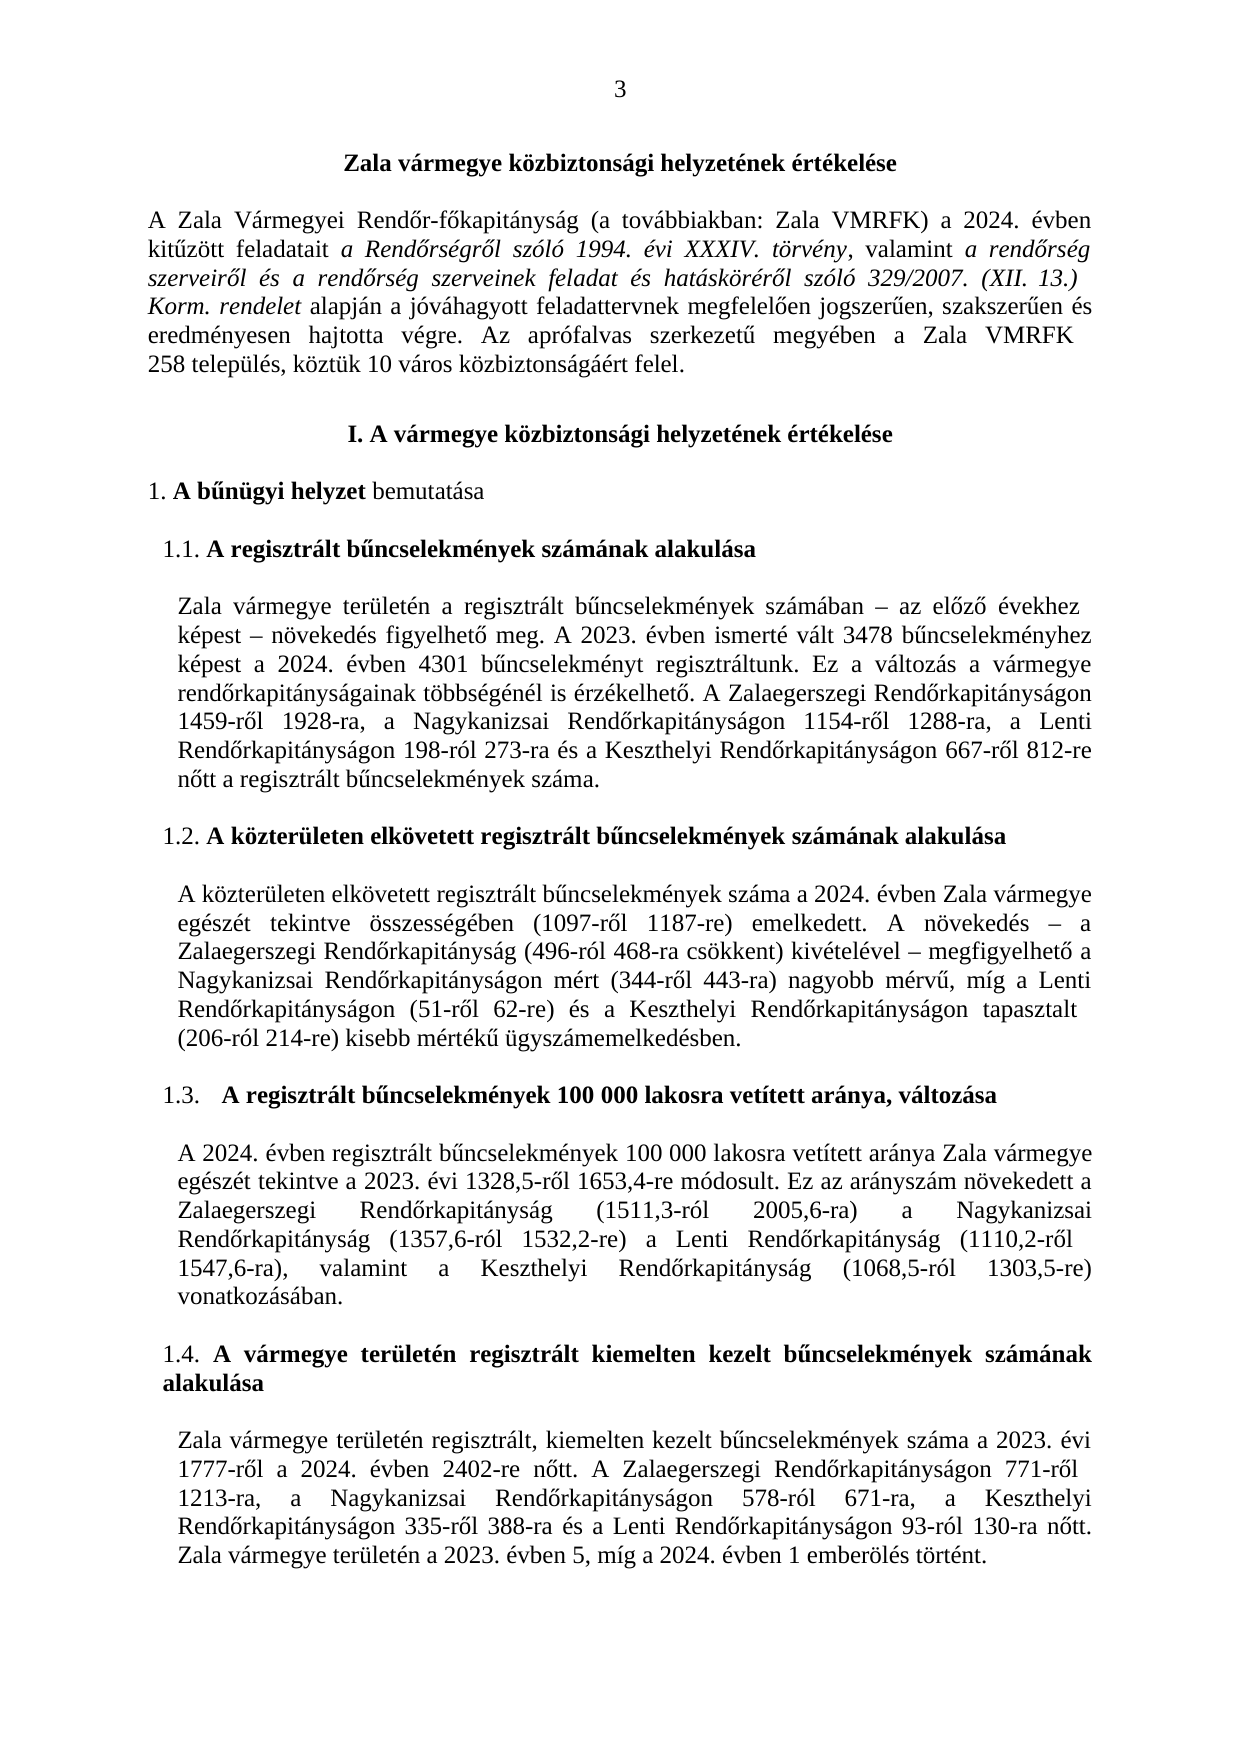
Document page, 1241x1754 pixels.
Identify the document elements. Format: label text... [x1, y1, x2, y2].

text A közterületen elkövetett regisztrált bűncselekmények száma a 2024. évben Zala vármegye egészét tekintve összességében (1097-ről 1187-re) emelkedett. A növekedés – a Zalaegerszegi Rendőrkapitányság (496-ról 468-ra csökkent) kivételével – megfigyelhető a Nagykanizsai Rendőrkapitányságon mért (344-ről 443-ra) nagyobb mérvű, míg a Lenti Rendőrkapitányságon (51-ről 62-re) és a Keszthelyi Rendőrkapitányságon tapasztalt (206-ról 214-re) kisebb mértékű ügyszámemelkedésben. [177, 879, 1092, 1051]
list A regisztrált bűncselekmények 100 000 lakosra vetített aránya, változása [162, 1080, 1093, 1109]
list A regisztrált bűncselekmények számának alakulása [162, 534, 1093, 563]
text Zala vármegye területén regisztrált, kiemelten kezelt bűncselekmények száma a 2023. évi 1777-ről a 2024. évben 2402-re nőtt. A Zalaegerszegi Rendőrkapitányságon 771-ről 1213-ra, a Nagykanizsai Rendőrkapitányságon 578-ról 671-ra, a Keszthelyi Rendőrkapitányságon 335-ről 388-ra és a Lenti Rendőrkapitányságon 93-ról 130-ra nőtt. Zala vármegye területén a 2023. évben 5, míg a 2024. évben 1 emberölés történt. [177, 1425, 1093, 1569]
text Zala vármegye területén a regisztrált bűncselekmények számában – az előző évekhez képest – növekedés figyelhető meg. A 2023. évben ismerté vált 3478 bűncselekményhez képest a 2024. évben 4301 bűncselekményt regisztráltunk. Ez a változás a vármegye rendőrkapitányságainak többségénél is érzékelhető. A Zalaegerszegi Rendőrkapitányságon 1459-ről 1928-ra, a Nagykanizsai Rendőrkapitányságon 1154-ről 1288-ra, a Lenti Rendőrkapitányságon 198-ról 273-ra és a Keszthelyi Rendőrkapitányságon 667-ről 812-re nőtt a regisztrált bűncselekmények száma. [177, 591, 1092, 793]
text 1. A bűnügyi helyzet bemutatása [148, 476, 1093, 505]
text Zala vármegye közbiztonsági helyzetének értékelése [148, 148, 1092, 176]
list A közterületen elkövetett regisztrált bűncselekmények számának alakulása [162, 821, 1093, 850]
text A 2024. évben regisztrált bűncselekmények 100 000 lakosra vetített aránya Zala vármegye egészét tekintve a 2023. évi 1328,5-ről 1653,4-re módosult. Ez az arányszám növekedett a Zalaegerszegi Rendőrkapitányság (1511,3-ról 2005,6-ra) a Nagykanizsai Rendőrkapitányság (1357,6-ról 1532,2-re) a Lenti Rendőrkapitányság (1110,2-ről 1547,6-ra), valamint a Keszthelyi Rendőrkapitányság (1068,5-ról 1303,5-re) vonatkozásában. [177, 1138, 1092, 1310]
text I. A vármegye közbiztonsági helyzetének értékelése [148, 419, 1092, 448]
text A Zala Vármegyei Rendőr-főkapitányság (a továbbiakban: Zala VMRFK) a 2024. évben kitűzött feladatait a Rendőrségről szóló 1994. évi XXXIV. törvény, valamint a rendőrség szerveiről és a rendőrség szerveinek feladat és hatásköréről szóló 329/2007. (XII. 13.) Korm. rendelet alapján a jóváhagyott feladattervnek megfelelően jogszerűen, szakszerűen és eredményesen hajtotta végre. Az aprófalvas szerkezetű megyében a Zala VMRFK 258 település, köztük 10 város közbiztonságáért felel. [148, 205, 1092, 378]
text 1.4. A vármegye területén regisztrált kiemelten kezelt bűncselekmények számának alakulása [162, 1339, 1092, 1396]
